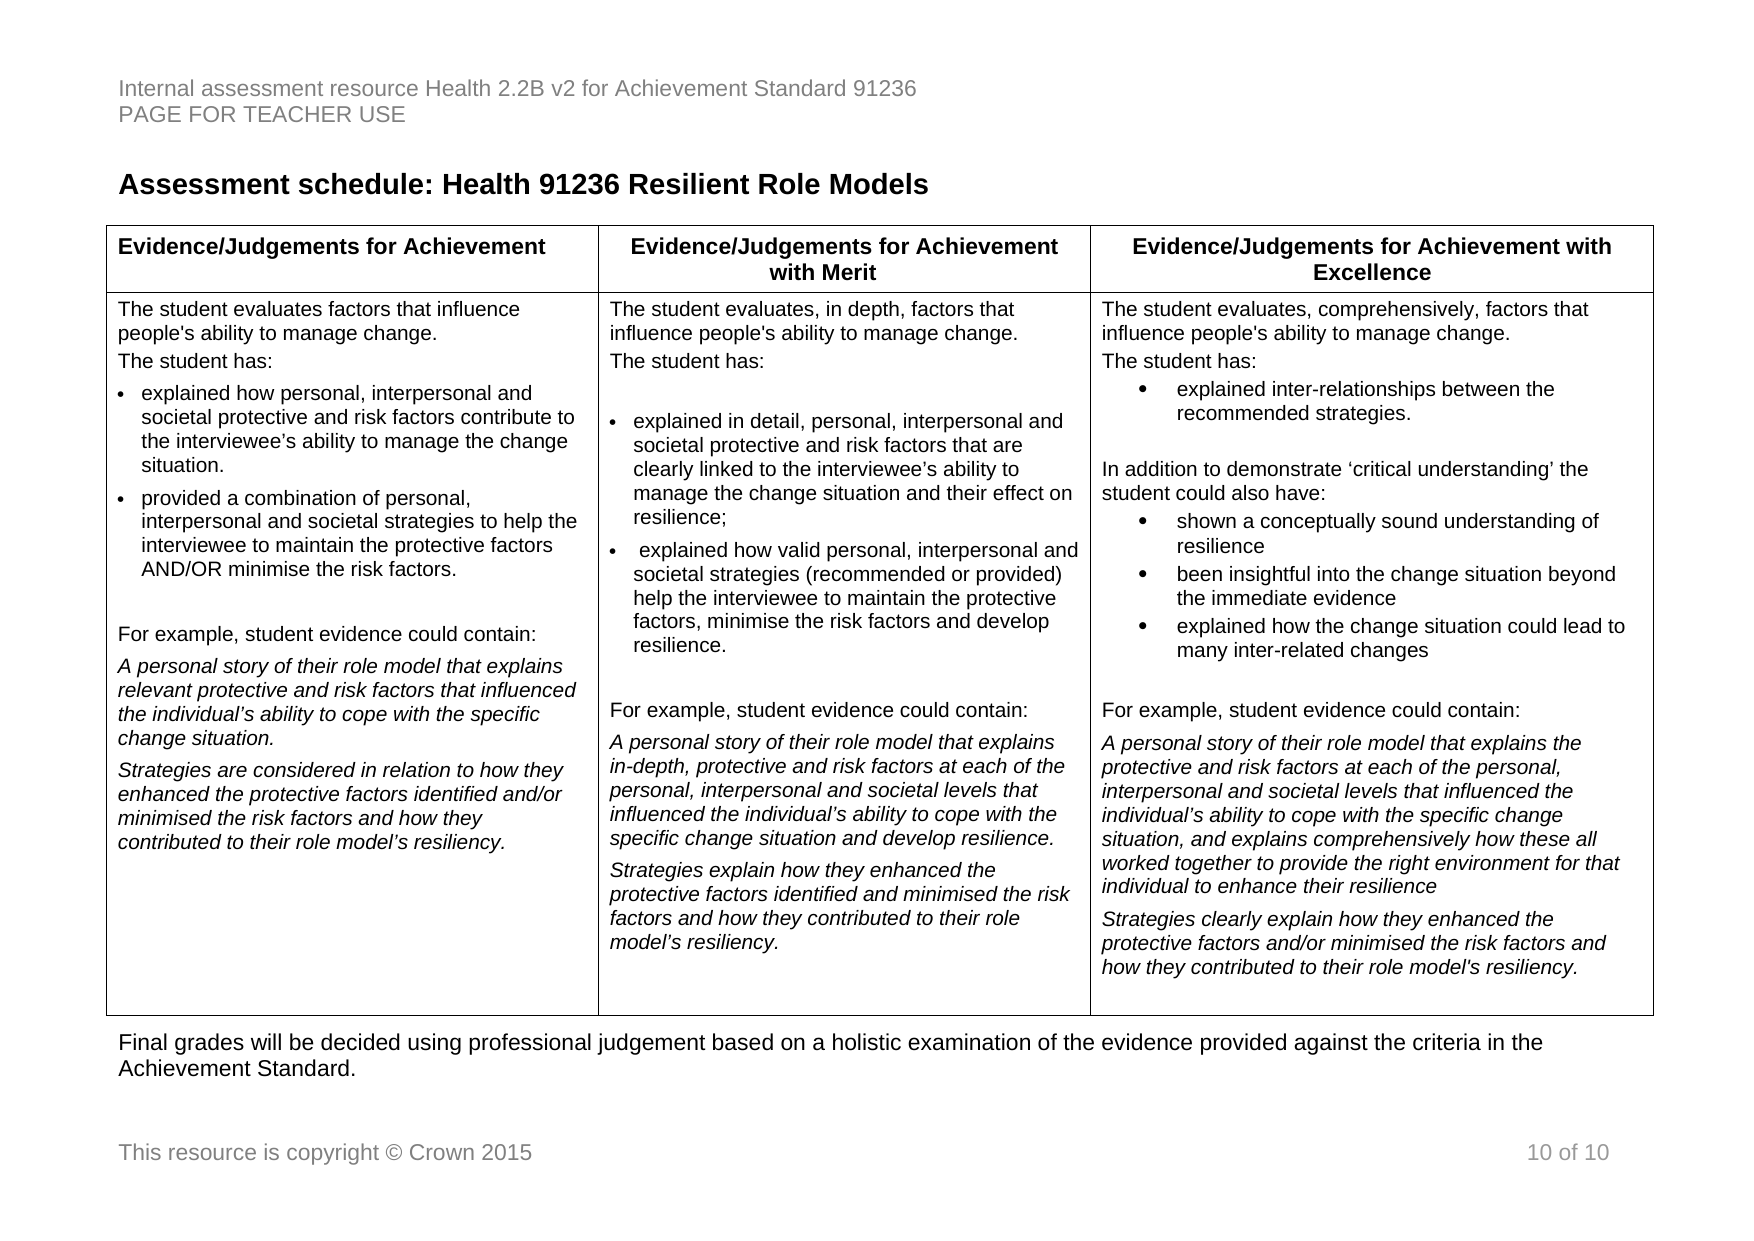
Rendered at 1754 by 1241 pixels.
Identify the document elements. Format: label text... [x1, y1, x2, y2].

text Final grades will be decided using professional judgement based on a holistic examination of the evidence provided against the criteria in the Achievement Standard. [118, 1028, 1636, 1081]
table_header Evidence/Judgements for Achievement with Excellence [1091, 226, 1653, 292]
subtitle Assessment schedule: Health 91236 Resilient Role Models [118, 167, 1754, 200]
table_header Evidence/Judgements for Achievement with Merit [599, 226, 1090, 292]
table_cell The student evaluates, in depth, factors that influence people's ability to manage change. The student has: explained in detail, personal, interpersonal and societal protective and risk factors that are clearly linked to the interviewee’s ability to manage the change situation and their effect on resilience; explained how valid personal, interpersonal and societal strategies (recommended or provided) help the interviewee to maintain the protective factors, minimise the risk factors and develop resilience. For example, student evidence could contain: A personal story of their role model that explains in-depth, protective and risk factors at each of the personal, interpersonal and societal levels that influenced the individual’s ability to cope with the specific change situation and develop resilience. Strategies explain how they enhanced the protective factors identified and minimised the risk factors and how they contributed to their role model’s resiliency. [599, 293, 1090, 1015]
table_header Evidence/Judgements for Achievement [107, 226, 598, 292]
table_cell The student evaluates factors that influence people's ability to manage change. The student has: explained how personal, interpersonal and societal protective and risk factors contribute to the interviewee’s ability to manage the change situation. provided a combination of personal, interpersonal and societal strategies to help the interviewee to maintain the protective factors AND/OR minimise the risk factors. For example, student evidence could contain: A personal story of their role model that explains relevant protective and risk factors that influenced the individual’s ability to cope with the specific change situation. Strategies are considered in relation to how they enhanced the protective factors identified and/or minimised the risk factors and how they contributed to their role model’s resiliency. [107, 293, 598, 1015]
table_cell The student evaluates, comprehensively, factors that influence people's ability to manage change. The student has: explained inter-relationships between the recommended strategies. In addition to demonstrate ‘critical understanding’ the student could also have: shown a conceptually sound understanding of resilience been insightful into the change situation beyond the immediate evidence explained how the change situation could lead to many inter-related changes For example, student evidence could contain: A personal story of their role model that explains the protective and risk factors at each of the personal, interpersonal and societal levels that influenced the individual’s ability to cope with the specific change situation, and explains comprehensively how these all worked together to provide the right environment for that individual to enhance their resilience Strategies clearly explain how they enhanced the protective factors and/or minimised the risk factors and how they contributed to their role model's resiliency. [1091, 293, 1653, 1015]
